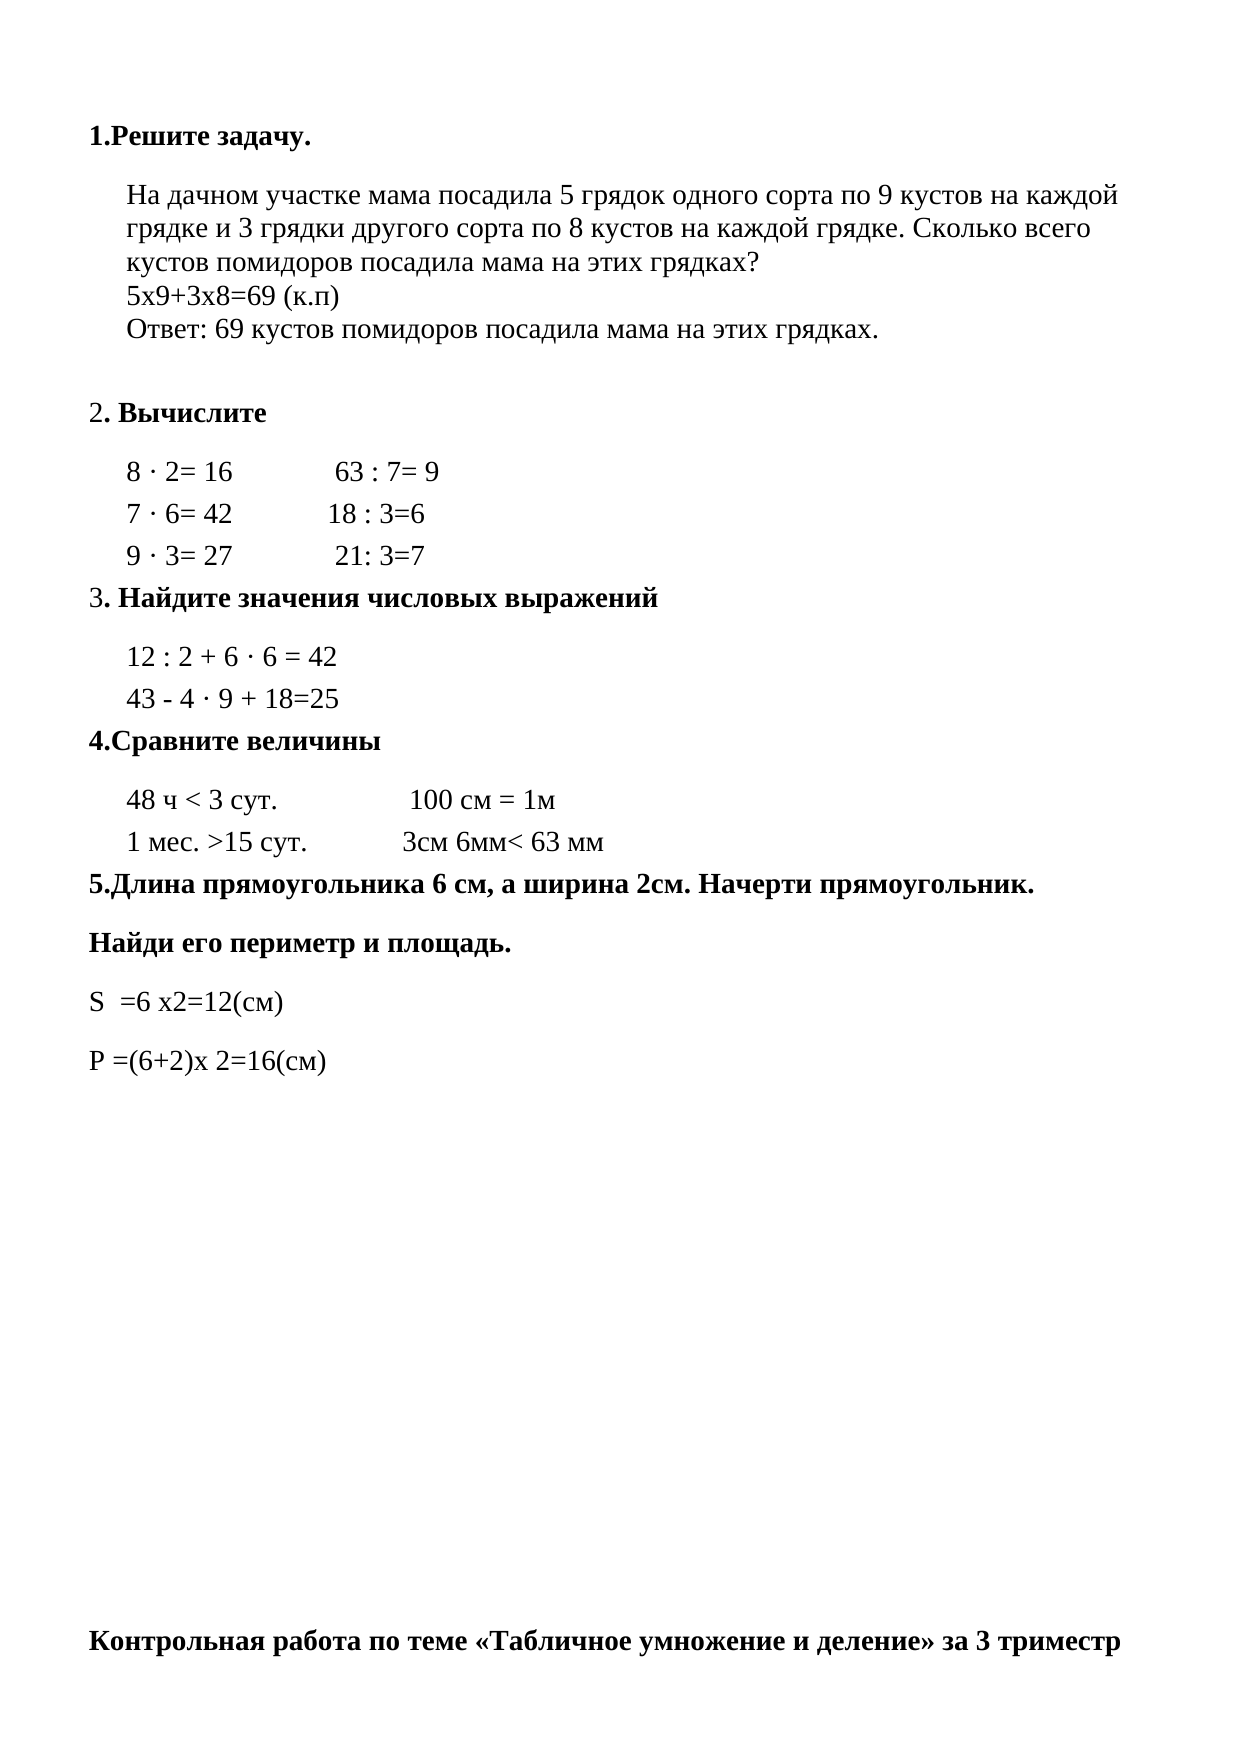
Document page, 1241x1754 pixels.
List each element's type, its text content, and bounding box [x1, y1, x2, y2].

text 3. Найдите значения числовых выражений [89, 580, 1152, 614]
text 9 · 3= 27 21: 3=7 [126, 538, 1152, 572]
text 1 мес. >15 сут. 3см 6мм< 63 мм [126, 824, 1152, 858]
text 2. Вычислите [89, 395, 1152, 428]
text 12 : 2 + 6 · 6 = 42 [126, 639, 1152, 672]
text Найди его периметр и площадь. [89, 925, 1152, 958]
text 43 - 4 · 9 + 18=25 [126, 681, 1152, 714]
text 4.Сравните величины [89, 723, 1152, 757]
text Контрольная работа по теме «Табличное умножение и деление» за 3 триместр [89, 1623, 1152, 1656]
text S =6 х2=12(см) [89, 984, 1152, 1017]
text 1.Решите задачу. [89, 118, 1152, 152]
text 5х9+3х8=69 (к.п) [126, 278, 1152, 311]
text 5.Длина прямоугольника 6 см, а ширина 2см. Начерти прямоугольник. [89, 866, 1152, 900]
text Ответ: 69 кустов помидоров посадила мама на этих грядках. [126, 311, 1152, 345]
text 7 · 6= 42 18 : 3=6 [126, 496, 1152, 529]
text На дачном участке мама посадила 5 грядок одного сорта по 9 кустов на каждой грядке и 3 грядки другого сорта по 8 кустов на каждой грядке. Сколько всего кустов помидоров посадила мама на этих грядках? [126, 177, 1152, 278]
text 8 · 2= 16 63 : 7= 9 [126, 454, 1152, 487]
text 48 ч < 3 сут. 100 см = 1м [126, 782, 1152, 816]
text P =(6+2)х 2=16(см) [89, 1043, 1152, 1076]
